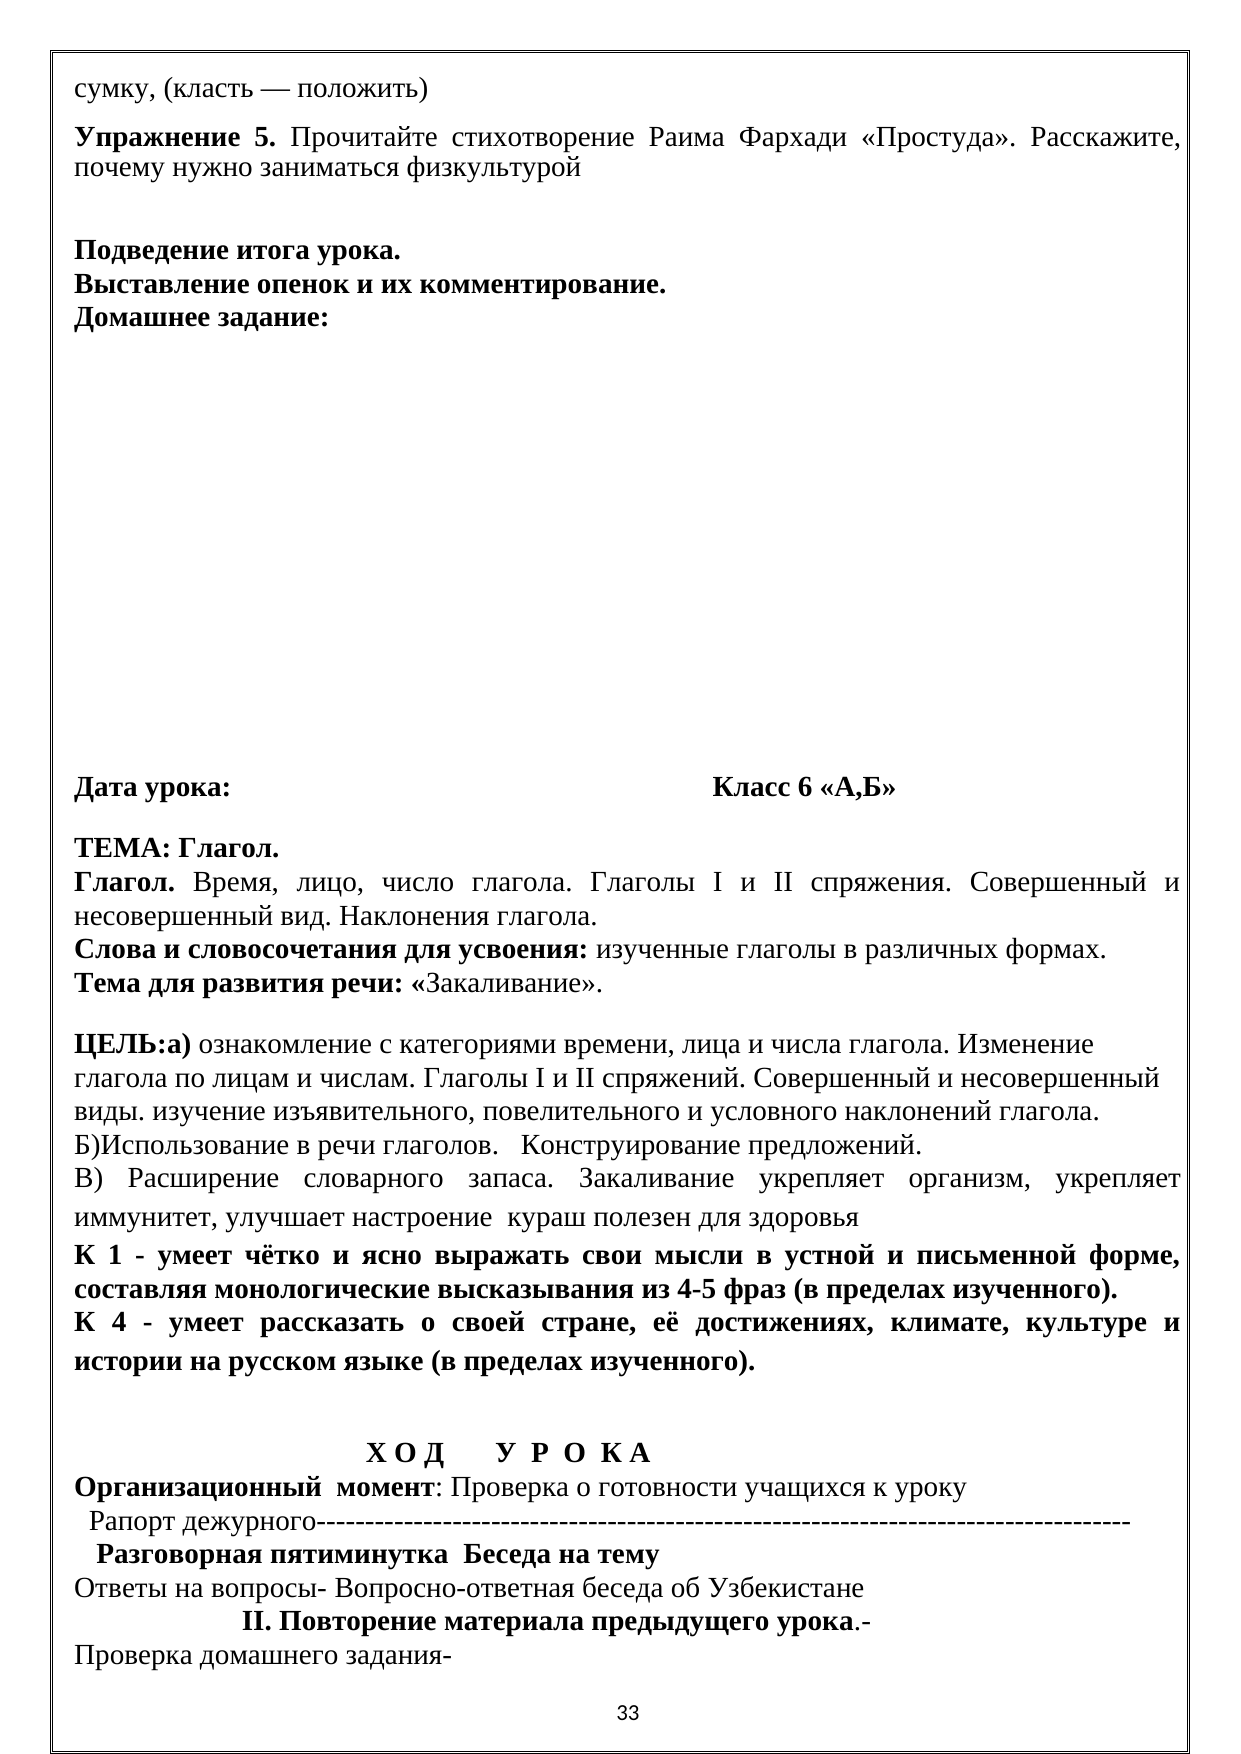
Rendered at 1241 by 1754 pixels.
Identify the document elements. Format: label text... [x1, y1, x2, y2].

text Слова и словосочетания для усвоения: изученные глаголы в различных формах. [74, 931, 1181, 965]
text Выставление опенок и их комментирование. [74, 266, 1181, 299]
text Рапорт дежурного------------------------------------------------------------------------------------ [74, 1503, 1181, 1536]
text К 1 - умеет чётко и ясно выражать свои мысли в устной и письменной форме, составляя монологические высказывания из 4-5 фраз (в пределах изученного). [74, 1237, 1181, 1304]
text Тема для развития речи: «Закаливание». [74, 965, 1181, 998]
text ТЕМА: Глагол. [74, 831, 1181, 864]
text Подведение итога урока. [74, 232, 1181, 266]
text Б)Использование в речи глаголов. Конструирование предложений. [74, 1127, 1181, 1160]
text Проверка домашнего задания- [74, 1637, 1181, 1670]
text В) Расширение словарного запаса. Закаливание укрепляет организм, укрепляет иммунитет, улучшает настроение кураш полезeн для здоровья [74, 1160, 1181, 1232]
text Ответы на вопросы- Вопросно-ответная беседа об Узбекистане [74, 1570, 1181, 1603]
text II. Повторение материала предыдущего урока.- [74, 1603, 1181, 1637]
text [74, 74, 1181, 104]
text Домашнее задание: [74, 299, 1181, 333]
text Разговорная пятиминутка Беседа на тему [74, 1536, 1181, 1570]
text Х О Д У Р О К А [74, 1436, 1181, 1469]
text Глагол. Время, лицо, число глагола. Глаголы I и II спряжения. Совершенный и несовершенный вид. Наклонения глагола. [74, 864, 1181, 931]
text Упражнение 5. Прочитайте стихотворение Раима Фархади «Простуда». Расскажите, почему нужно заниматься физкультурой [74, 122, 1181, 182]
text Организационный момент: Проверка о готовности учащихся к уроку [74, 1469, 1181, 1503]
text ЦЕЛЬ:а) ознакомление с категориями времени, лица и числа глагола. Изменение глагола по лицам и числам. Глаголы I и II спряжений. Совершенный и несовершенный виды. изучение изъявительного, повелительного и условного наклонений глагола. [74, 1026, 1181, 1127]
text К 4 - умеет рассказать о своей стране, её достижениях, климате, культуре и истории на русском языке (в пределах изученного). [74, 1304, 1181, 1377]
text Дата урока: Класс 6 «А,Б» [74, 769, 1181, 802]
